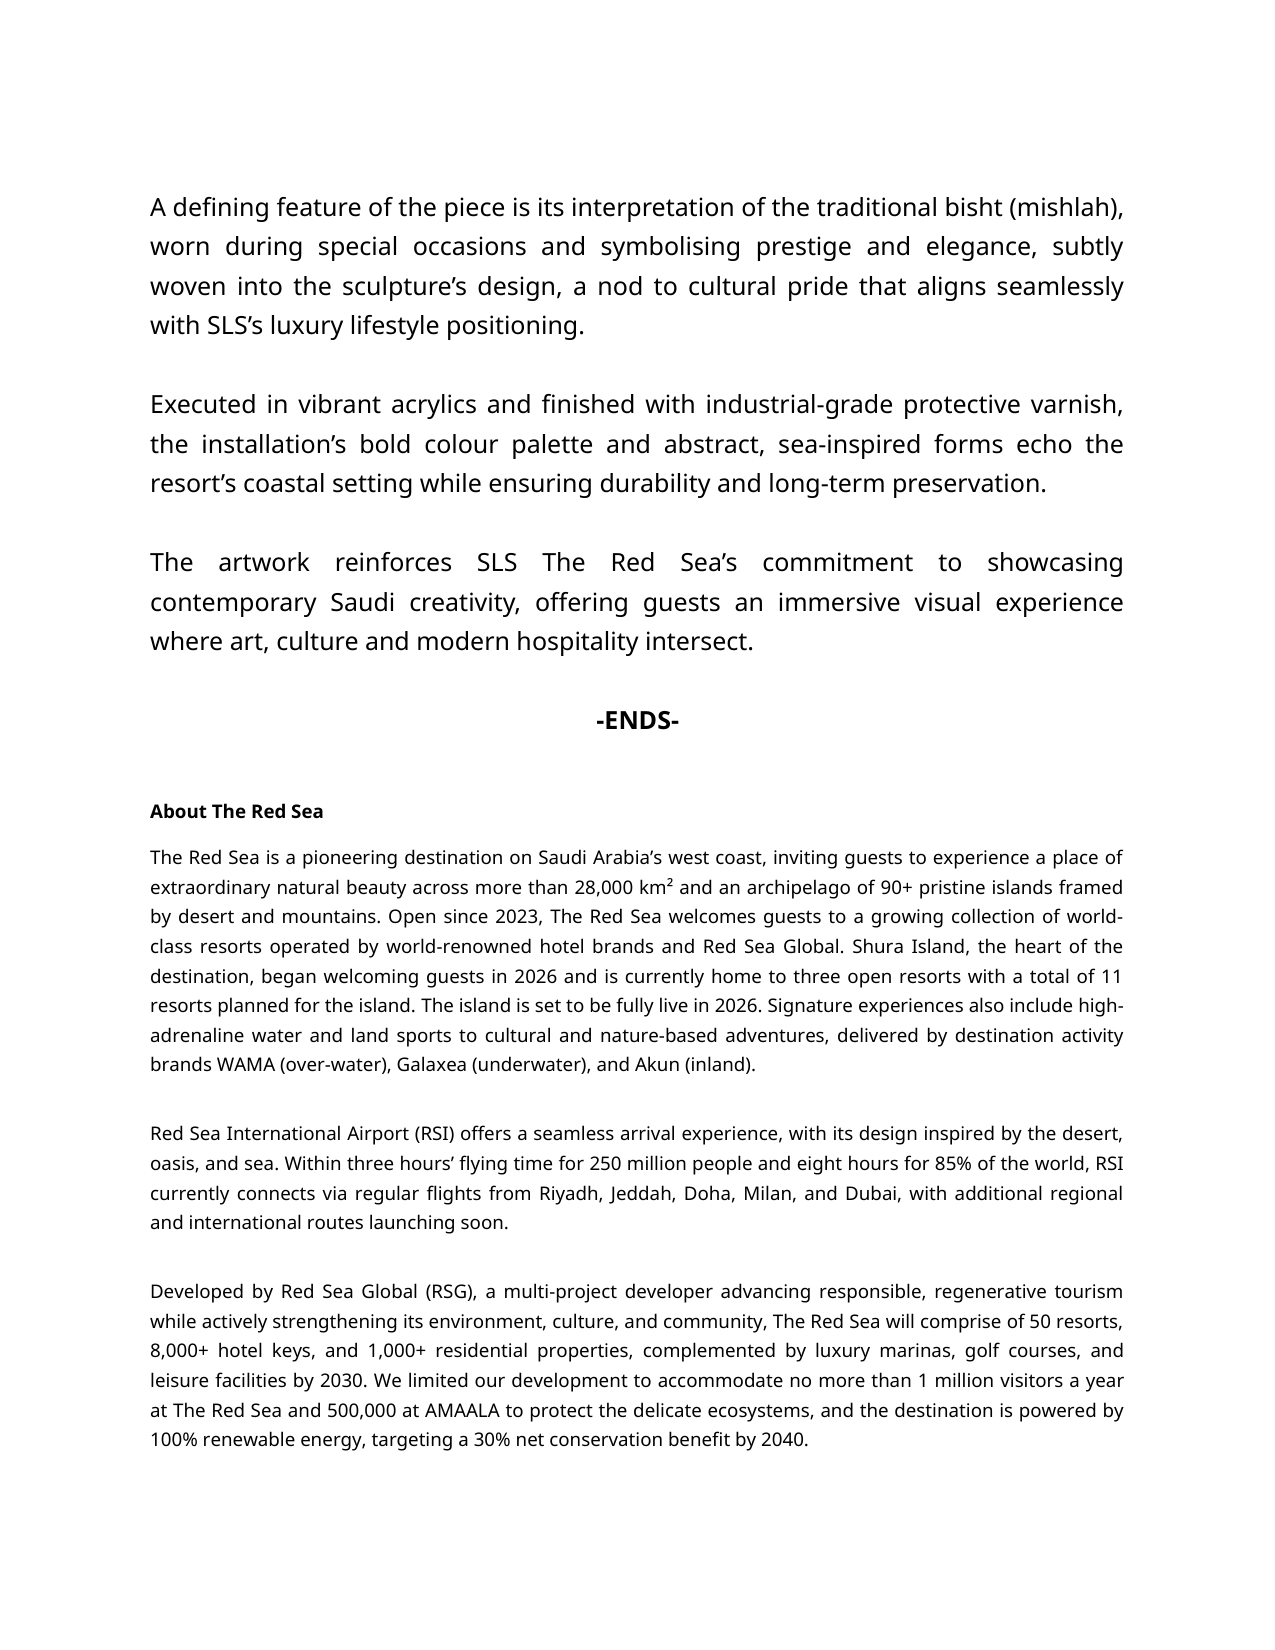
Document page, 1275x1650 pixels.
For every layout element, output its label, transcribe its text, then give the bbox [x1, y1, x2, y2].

text -ENDS- [150, 703, 1125, 737]
text Developed by Red Sea Global (RSG), a multi-project developer advancing responsible, regenerative tourism while actively strengthening its environment, culture, and community, The Red Sea will comprise of 50 resorts, 8,000+ hotel keys, and 1,000+ residential properties, complemented by luxury marinas, golf courses, and leisure facilities by 2030. We limited our development to accommodate no more than 1 million visitors a year at The Red Sea and 500,000 at AMAALA to protect the delicate ecosystems, and the destination is powered by 100% renewable energy, targeting a 30% net conservation benefit by 2040. [150, 1278, 1125, 1452]
text The Red Sea is a pioneering destination on Saudi Arabia’s west coast, inviting guests to experience a place of extraordinary natural beauty across more than 28,000 km² and an archipelago of 90+ pristine islands framed by desert and mountains. Open since 2023, The Red Sea welcomes guests to a growing collection of world-class resorts operated by world-renowned hotel brands and Red Sea Global. Shura Island, the heart of the destination, began welcoming guests in 2026 and is currently home to three open resorts with a total of 11 resorts planned for the island. The island is set to be fully live in 2026. Signature experiences also include high-adrenaline water and land sports to cultural and nature-based adventures, delivered by destination activity brands WAMA (over-water), Galaxea (underwater), and Akun (inland). [150, 844, 1125, 1077]
text Executed in vibrant acrylics and finished with industrial-grade protective varnish, the installation’s bold colour palette and abstract, sea-inspired forms echo the resort’s coastal setting while ensuring durability and long-term preservation. [150, 387, 1125, 500]
text Red Sea International Airport (RSI) offers a seamless arrival experience, with its design inspired by the desert, oasis, and sea. Within three hours’ flying time for 250 million people and eight hours for 85% of the world, RSI currently connects via regular flights from Riyadh, Jeddah, Doha, Milan, and Dubai, with additional regional and international routes launching soon. [150, 1121, 1125, 1235]
text A defining feature of the piece is its interpretation of the traditional bisht (mishlah), worn during special occasions and symbolising prestige and elegance, subtly woven into the sculpture’s design, a nod to cultural pride that aligns seamlessly with SLS’s luxury lifestyle positioning. [150, 189, 1125, 342]
text The artwork reinforces SLS The Red Sea’s commitment to showcasing contemporary Saudi creativity, offering guests an immersive visual experience where art, culture and modern hospitality intersect. [150, 545, 1125, 658]
text About The Red Sea [150, 798, 1125, 824]
